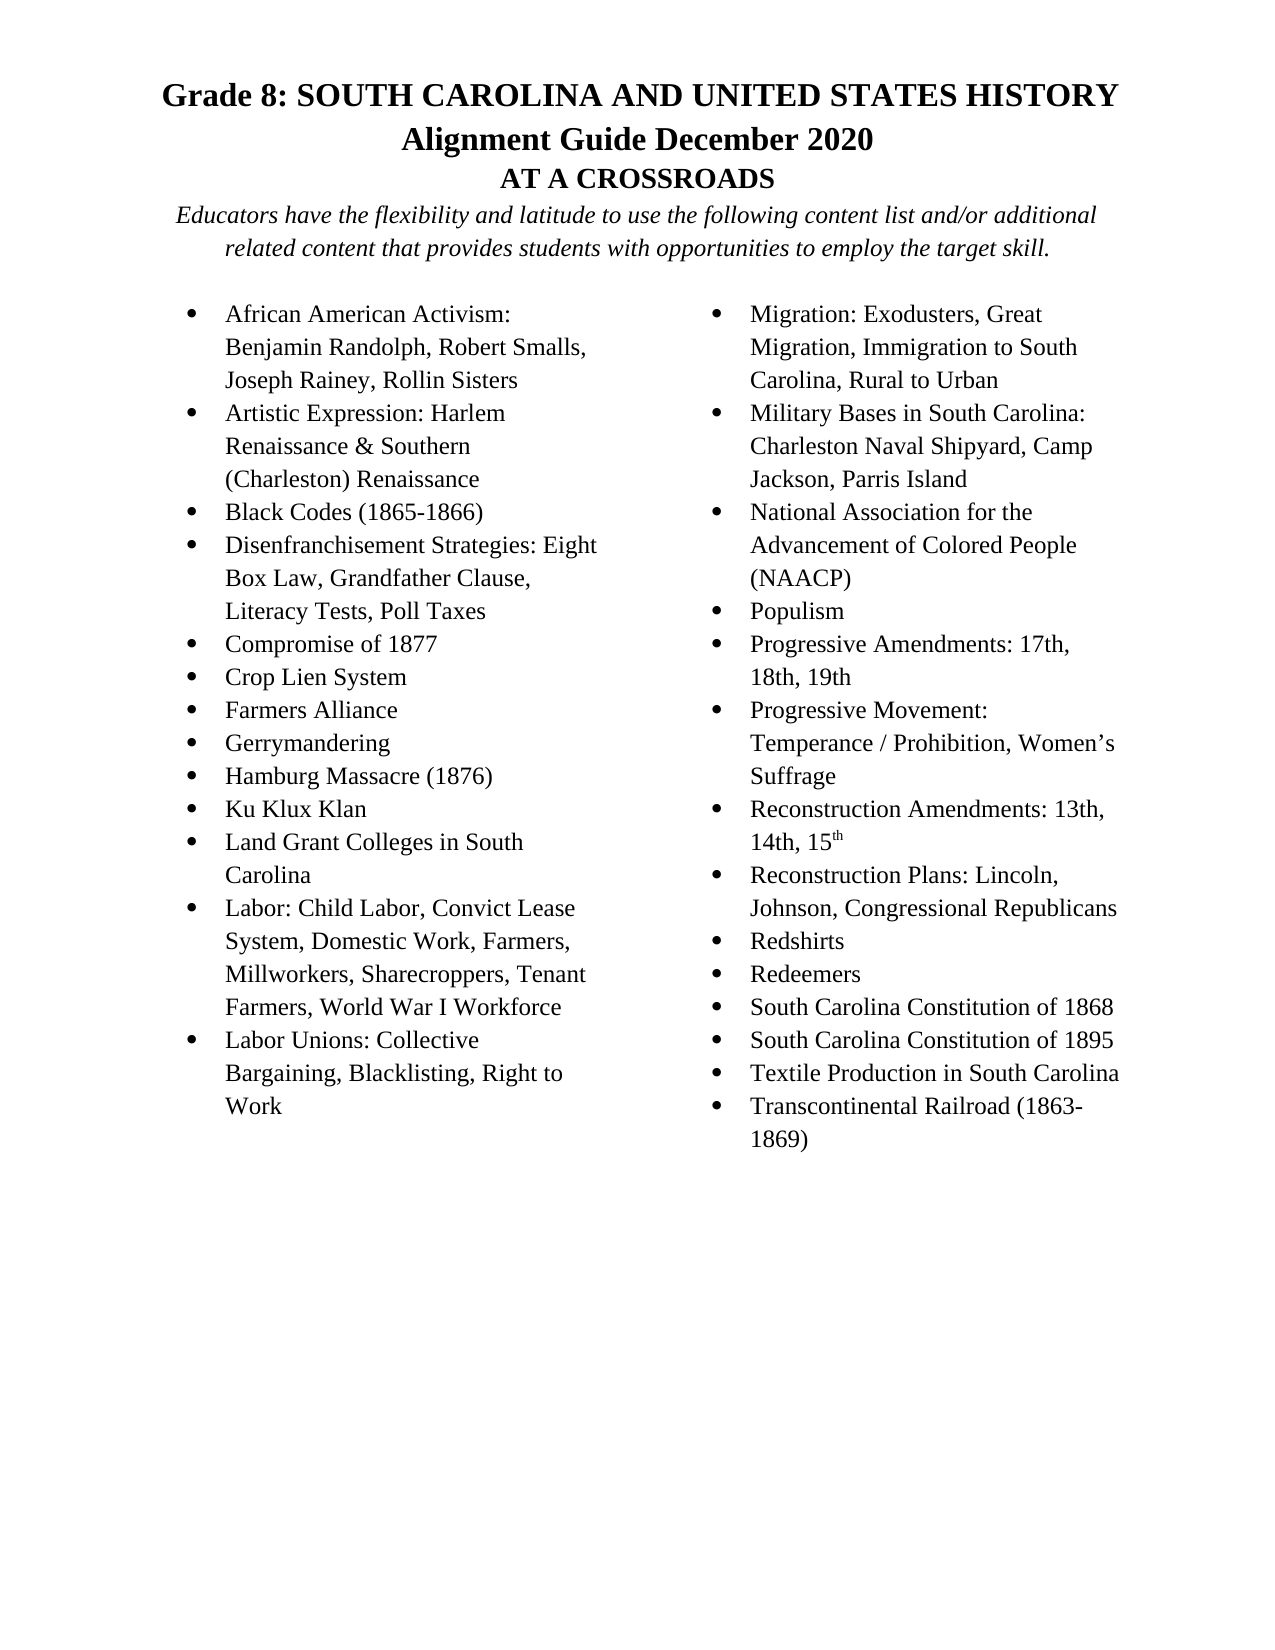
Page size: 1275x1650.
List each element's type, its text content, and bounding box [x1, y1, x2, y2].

list Compromise of 1877 [187, 629, 600, 658]
list Black Codes (1865-1866) [187, 497, 600, 526]
list South Carolina Constitution of 1895 [712, 1025, 1125, 1054]
list Gerrymandering [187, 728, 600, 757]
list Migration: Exodusters, Great Migration, Immigration to South Carolina, Rural to Urban [712, 299, 1125, 394]
list Reconstruction Amendments: 13th, 14th, 15th [712, 794, 1125, 856]
list Disenfranchisement Strategies: Eight Box Law, Grandfather Clause, Literacy Tests, Poll Taxes [187, 530, 600, 625]
list Progressive Movement: Temperance / Prohibition, Women’s Suffrage [712, 695, 1125, 790]
text Educators have the flexibility and latitude to use the following content list and/or additional related content that provides students with opportunities to employ the target skill. [150, 200, 1125, 262]
list Artistic Expression: Harlem Renaissance & Southern (Charleston) Renaissance [187, 398, 600, 493]
list National Association for the Advancement of Colored People (NAACP) [712, 497, 1125, 592]
list Redeemers [712, 959, 1125, 988]
list Textile Production in South Carolina [712, 1058, 1125, 1087]
list Labor Unions: Collective Bargaining, Blacklisting, Right to Work [187, 1025, 600, 1120]
text AT A CROSSROADS [150, 161, 1125, 195]
list Populism [712, 596, 1125, 625]
list Redshirts [712, 926, 1125, 955]
list Military Bases in South Carolina: Charleston Naval Shipyard, Camp Jackson, Parris Island [712, 398, 1125, 493]
list African American Activism: Benjamin Randolph, Robert Smalls, Joseph Rainey, Rollin Sisters [187, 299, 600, 394]
list Labor: Child Labor, Convict Lease System, Domestic Work, Farmers, Millworkers, Sharecroppers, Tenant Farmers, World War I Workforce [187, 893, 600, 1021]
list Reconstruction Plans: Lincoln, Johnson, Congressional Republicans [712, 860, 1125, 922]
list Progressive Amendments: 17th, 18th, 19th [712, 629, 1125, 691]
list Hamburg Massacre (1876) [187, 761, 600, 790]
list Crop Lien System [187, 662, 600, 691]
list Land Grant Colleges in South Carolina [187, 827, 600, 889]
list Transcontinental Railroad (1863-1869) [712, 1091, 1125, 1153]
list South Carolina Constitution of 1868 [712, 992, 1125, 1021]
list Ku Klux Klan [187, 794, 600, 823]
list Farmers Alliance [187, 695, 600, 724]
